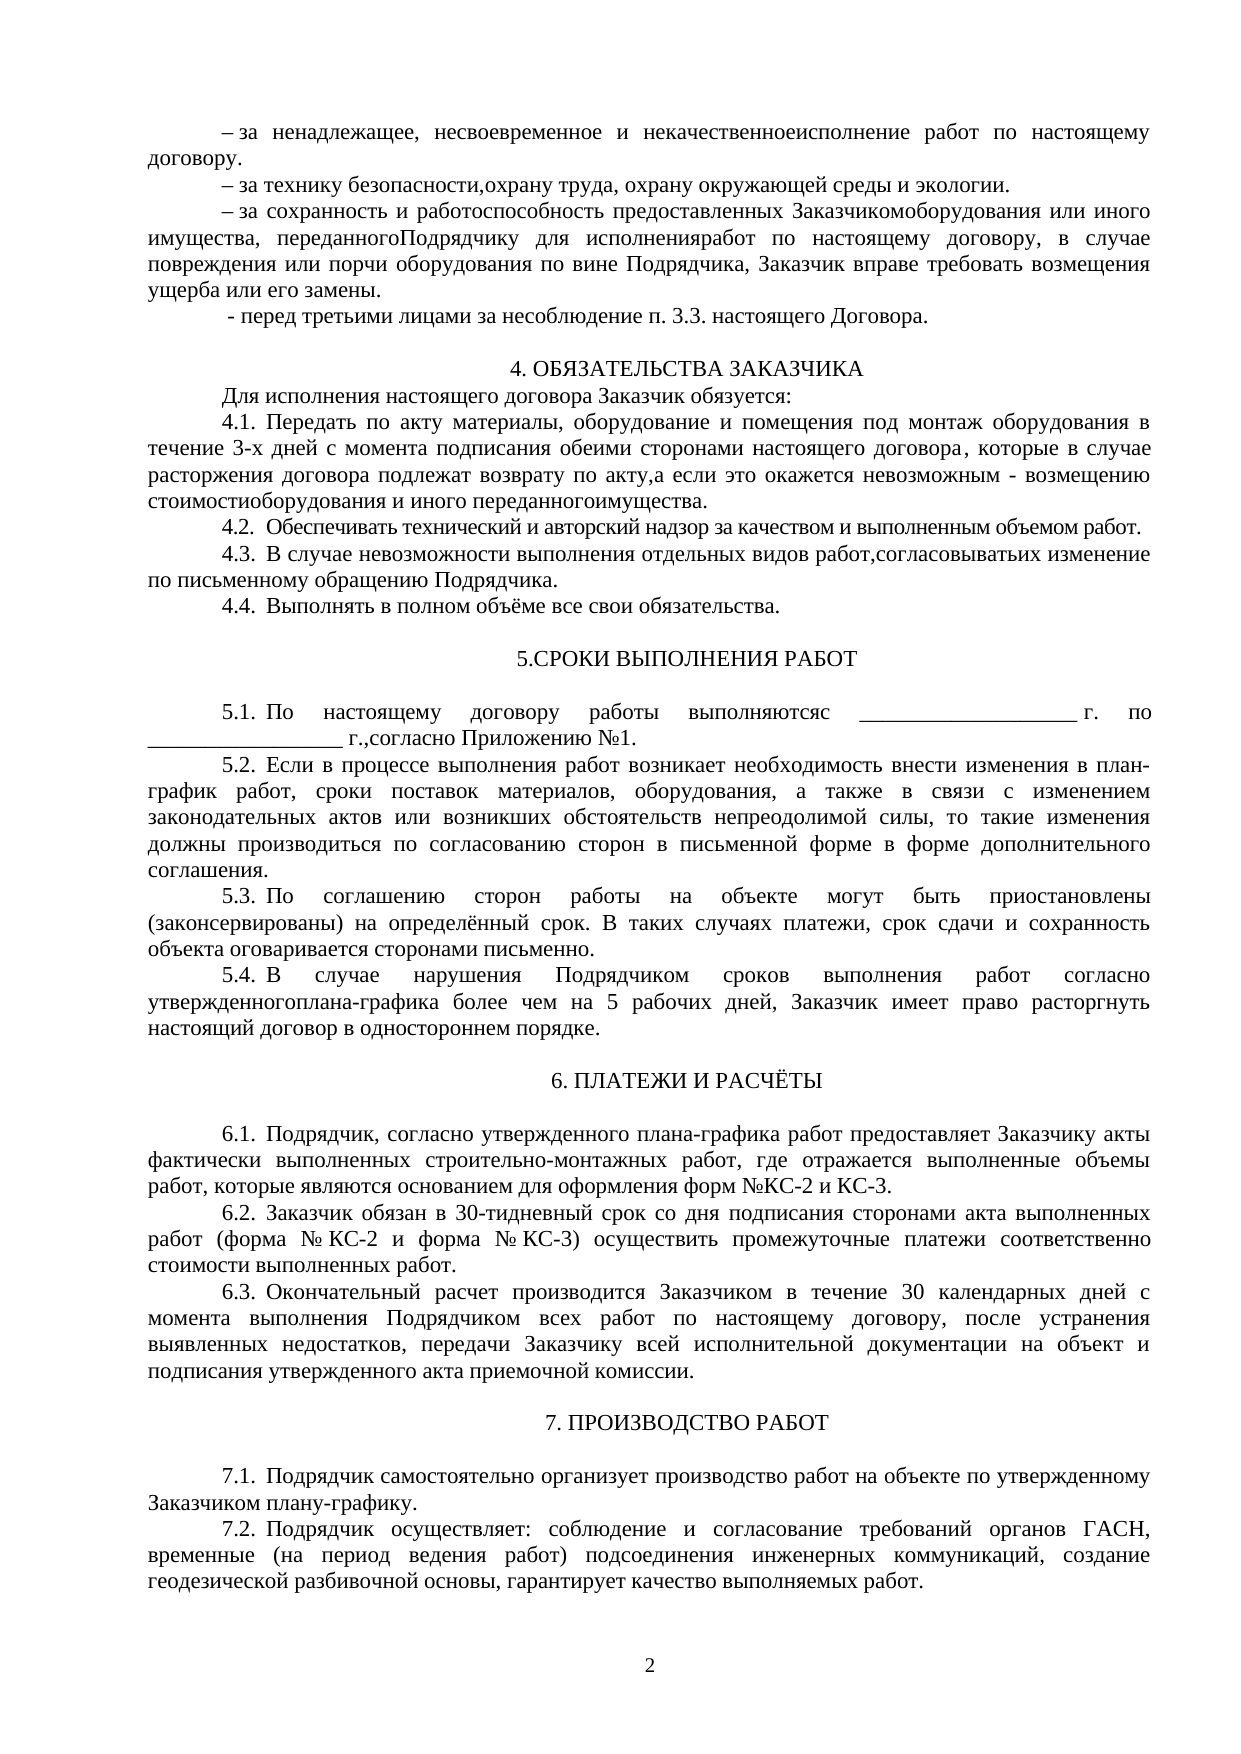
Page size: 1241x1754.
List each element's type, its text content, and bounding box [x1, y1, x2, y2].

text 6.1. Подрядчик, согласно утвержденного плана-графика работ предоставляет Заказчику акты фактически выполненных строительно-монтажных работ, где отражается выполненные объемы работ, которые являются основанием для оформления форм №КС-2 и КС-3. [148, 1119, 1152, 1199]
text 5.СРОКИ ВЫПОЛНЕНИЯ РАБОТ [148, 645, 1152, 672]
text 6. ПЛАТЕЖИ И РАСЧЁТЫ [148, 1067, 1152, 1093]
text 7.1. Подрядчик самостоятельно организует производство работ на объекте по утвержденному Заказчиком плану-графику. [148, 1462, 1152, 1515]
text 7. ПРОИЗВОДСТВО РАБОТ [148, 1409, 1152, 1436]
text 6.3. Окончательный расчет производится Заказчиком в течение 30 календарных дней с момента выполнения Подрядчиком всех работ по настоящему договору, после устранения выявленных недостатков, передачи Заказчику всей исполнительной документации на объект и подписания утвержденного акта приемочной комиссии. [148, 1278, 1152, 1383]
text 5.1. По настоящему договору работы выполняютсяс ___________________ г. по _________________ г.,согласно Приложению №1. [148, 698, 1152, 751]
text 7.2. Подрядчик осуществляет: соблюдение и согласование требований органов ГАСН, временные (на период ведения работ) подсоединения инженерных коммуникаций, создание геодезической разбивочной основы, гарантирует качество выполняемых работ. [148, 1515, 1152, 1594]
text – за ненадлежащее, несвоевременное и некачественноеисполнение работ по настоящему договору. [148, 118, 1152, 171]
text 6.2. Заказчик обязан в 30-тидневный срок со дня подписания сторонами акта выполненных работ (форма № КС-2 и форма № КС-3) осуществить промежуточные платежи соответственно стоимости выполненных работ. [148, 1199, 1152, 1278]
text – за сохранность и работоспособность предоставленных Заказчикомоборудования или иного имущества, переданногоПодрядчику для исполненияработ по настоящему договору, в случае повреждения или порчи оборудования по вине Подрядчика, Заказчик вправе требовать возмещения ущерба или его замены. [148, 197, 1152, 303]
text 4.2. Обеспечивать технический и авторский надзор за качеством и выполненным объемом работ. [148, 513, 1152, 540]
text 5.4. В случае нарушения Подрядчиком сроков выполнения работ согласно утвержденногоплана-графика более чем на 5 рабочих дней, Заказчик имеет право расторгнуть настоящий договор в одностороннем порядке. [148, 961, 1152, 1041]
text – за технику безопасности,охрану труда, охрану окружающей среды и экологии. [148, 171, 1152, 197]
text 5.3. По соглашению сторон работы на объекте могут быть приостановлены (законсервированы) на определённый срок. В таких случаях платежи, срок сдачи и сохранность объекта оговаривается сторонами письменно. [148, 882, 1152, 961]
text - перед третьими лицами за несоблюдение п. 3.3. настоящего Договора. [148, 303, 1152, 329]
text Для исполнения настоящего договора Заказчик обязуется: [148, 382, 1152, 408]
text 4.1. Передать по акту материалы, оборудование и помещения под монтаж оборудования в течение 3-х дней с момента подписания обеими сторонами настоящего договора, которые в случае расторжения договора подлежат возврату по акту,а если это окажется невозможным - возмещению стоимостиоборудования и иного переданногоимущества. [148, 408, 1152, 513]
text 4. ОБЯЗАТЕЛЬСТВА ЗАКАЗЧИКА [148, 355, 1152, 382]
text 5.2. Если в процессе выполнения работ возникает необходимость внести изменения в план-график работ, сроки поставок материалов, оборудования, а также в связи с изменением законодательных актов или возникших обстоятельств непреодолимой силы, то такие изменения должны производиться по согласованию сторон в письменной форме в форме дополнительного соглашения. [148, 751, 1152, 882]
text 4.3. В случае невозможности выполнения отдельных видов работ,согласовыватьих изменение по письменному обращению Подрядчика. [148, 540, 1152, 592]
text 4.4. Выполнять в полном объёме все свои обязательства. [222, 592, 1152, 619]
